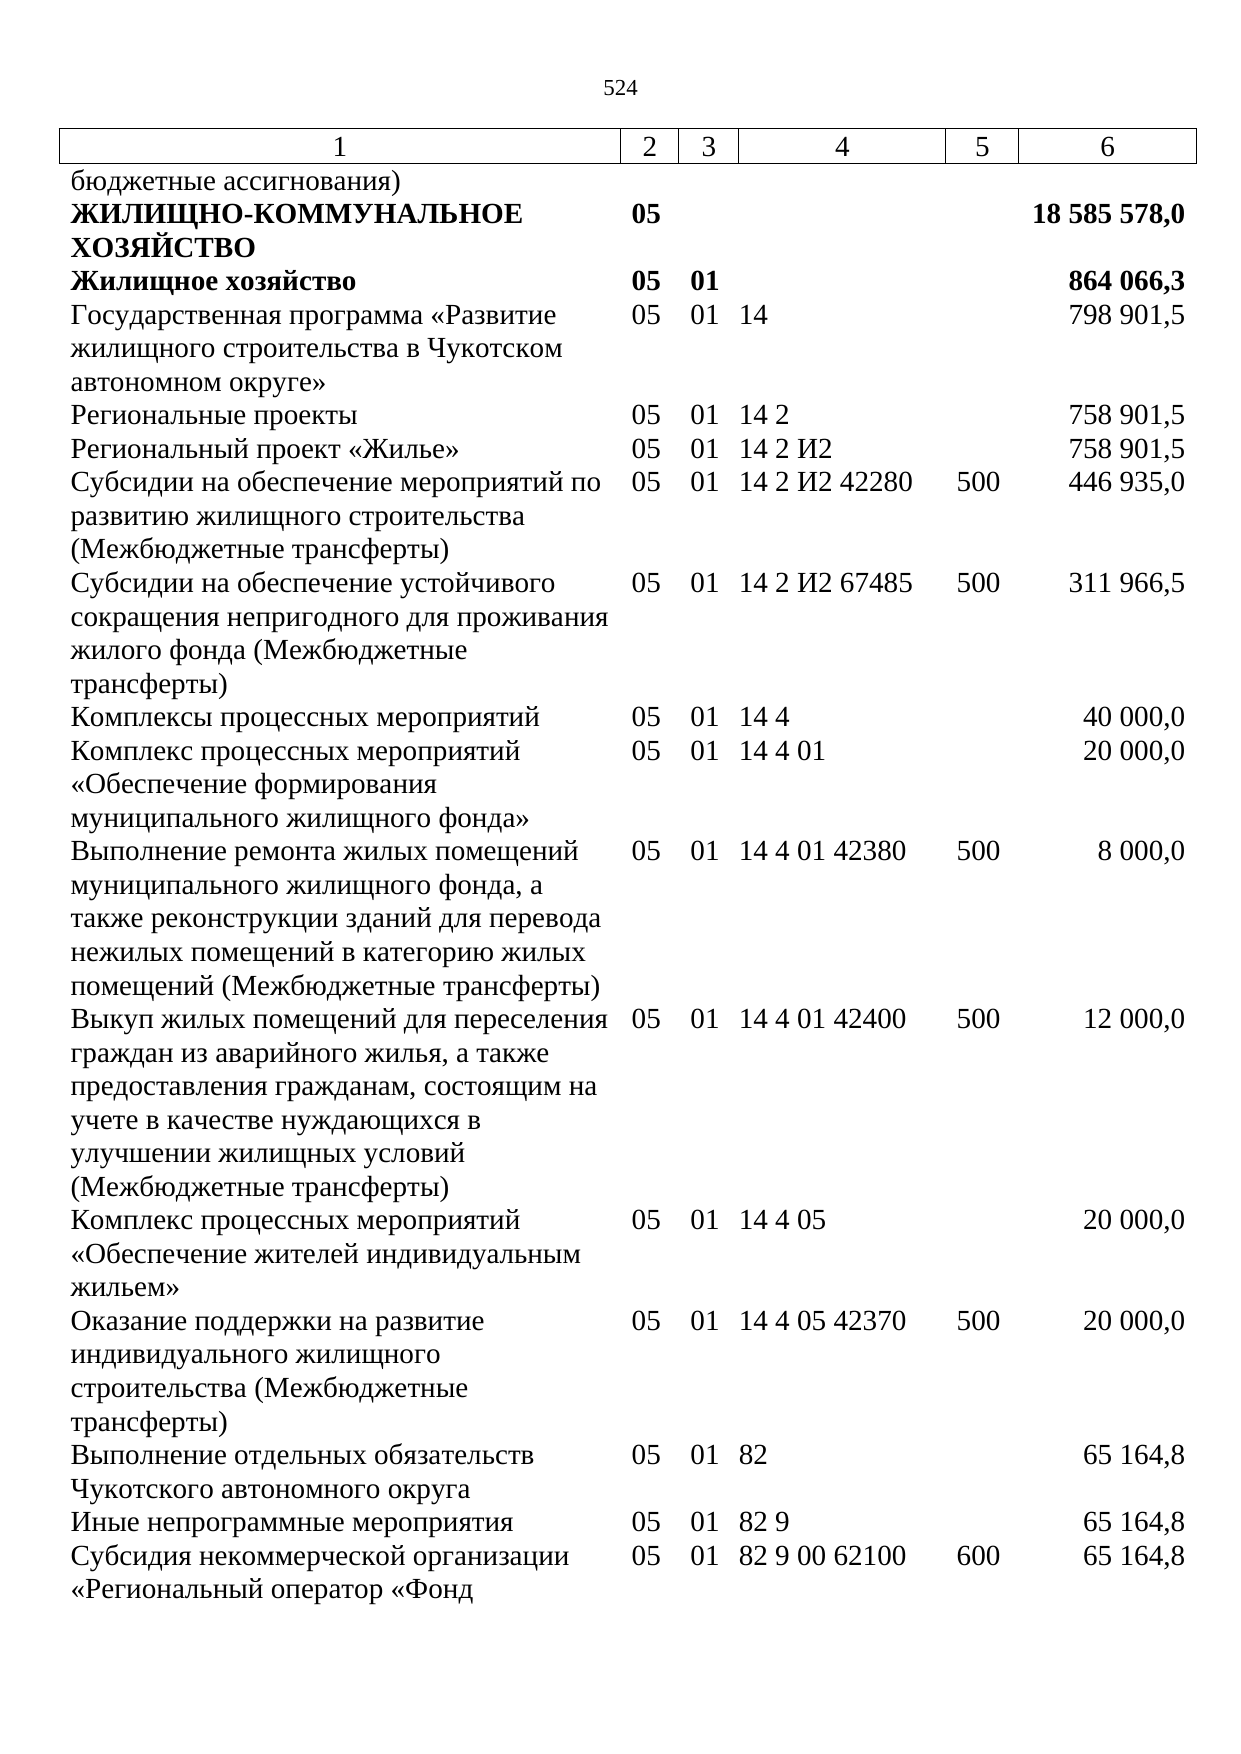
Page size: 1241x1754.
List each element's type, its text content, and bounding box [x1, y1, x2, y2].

table_header 4 [739, 129, 945, 163]
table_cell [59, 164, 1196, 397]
table_header 3 [679, 129, 738, 163]
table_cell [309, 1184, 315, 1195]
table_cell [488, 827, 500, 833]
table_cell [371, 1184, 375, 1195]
table_header 5 [946, 129, 1018, 163]
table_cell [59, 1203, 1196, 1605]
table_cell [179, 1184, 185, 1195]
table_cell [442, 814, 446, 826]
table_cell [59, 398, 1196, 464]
table_header 2 [621, 129, 678, 163]
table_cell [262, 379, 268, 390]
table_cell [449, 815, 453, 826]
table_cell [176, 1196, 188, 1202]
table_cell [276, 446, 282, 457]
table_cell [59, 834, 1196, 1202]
table_header 1 [60, 129, 620, 163]
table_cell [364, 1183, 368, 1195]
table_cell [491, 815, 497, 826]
table_header 6 [1019, 129, 1196, 163]
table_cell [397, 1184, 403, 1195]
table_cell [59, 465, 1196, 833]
